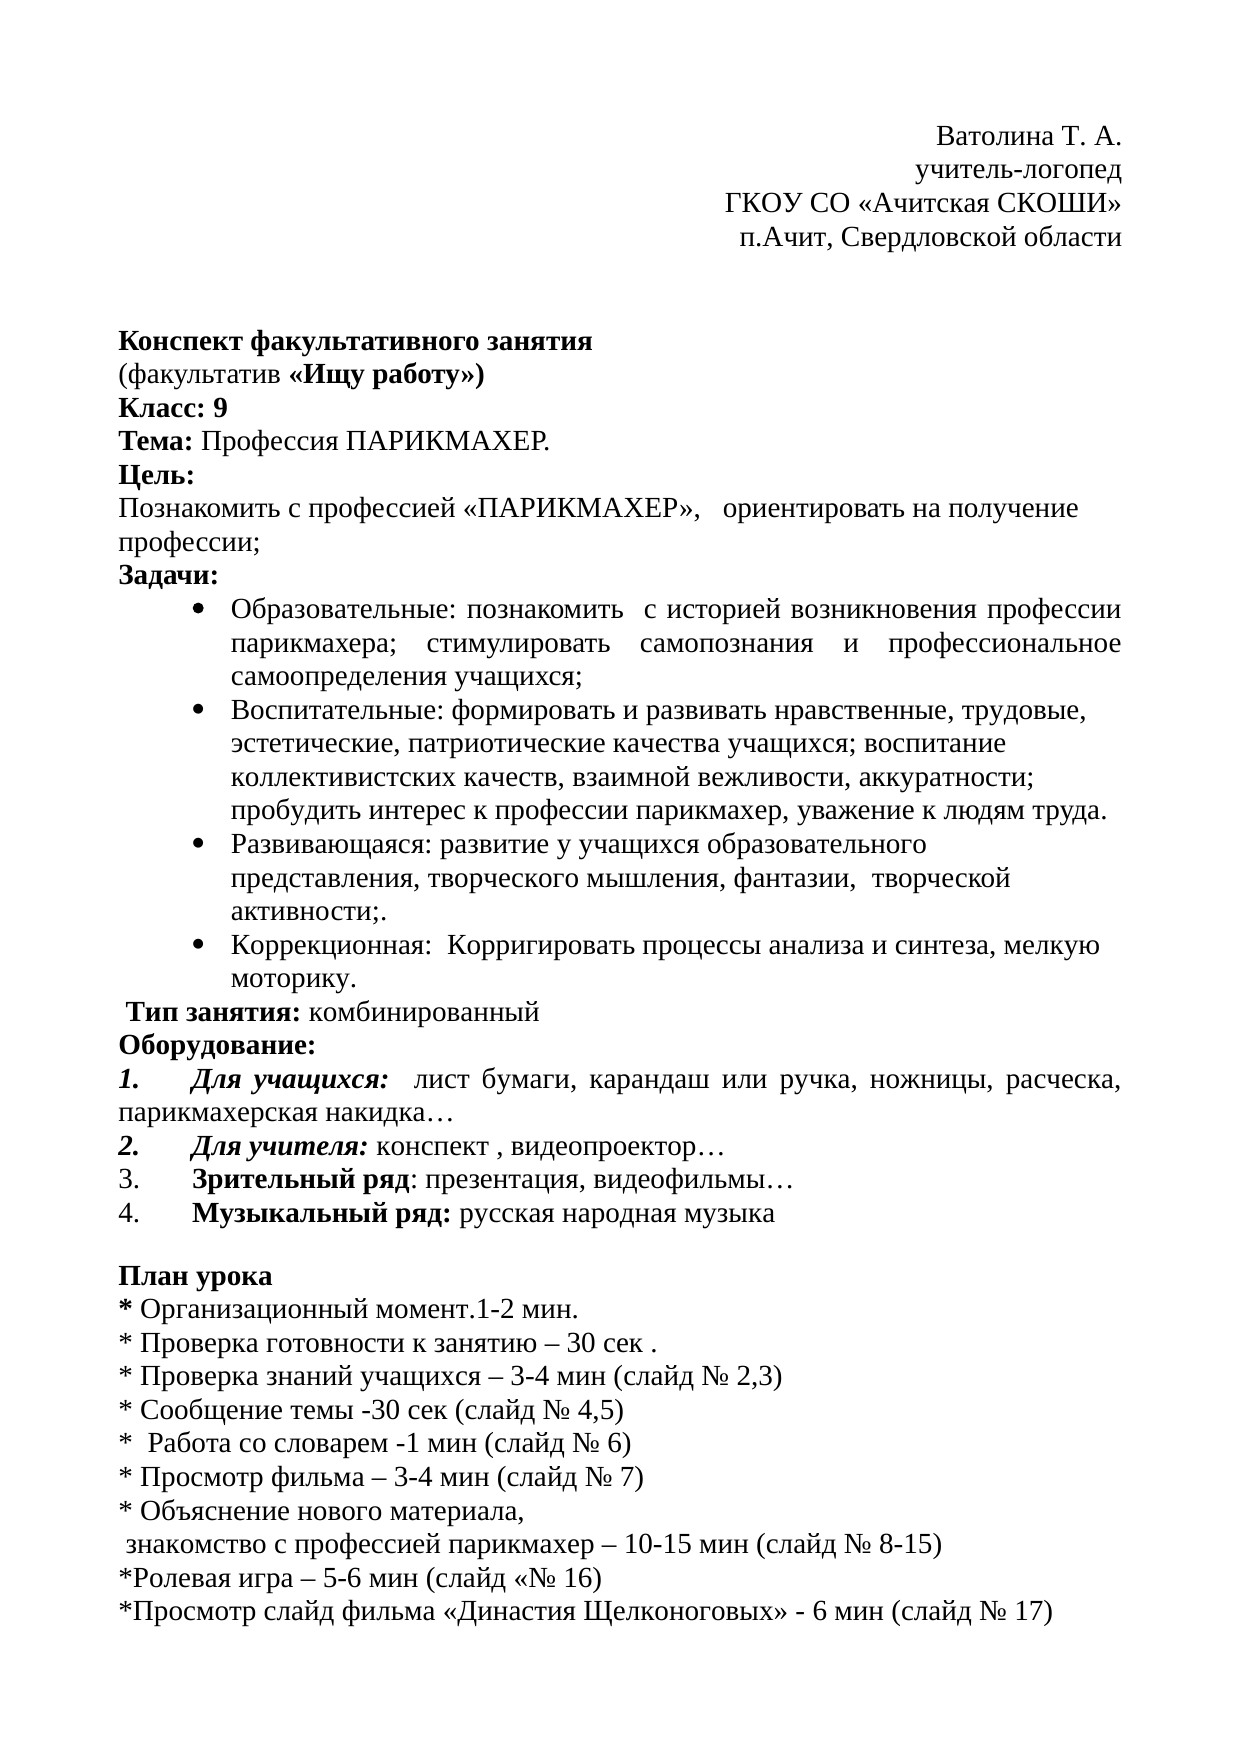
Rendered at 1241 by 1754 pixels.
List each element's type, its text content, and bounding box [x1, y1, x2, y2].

list Музыкальный ряд: русская народная музыка [118, 1195, 1122, 1229]
text Оборудование: [118, 1027, 1122, 1061]
text Конспект факультативного занятия [118, 323, 1122, 356]
text (факультатив «Ищу работу») [118, 356, 1122, 390]
text Класс: 9 [118, 390, 1122, 423]
list Коррекционная: Корригировать процессы анализа и синтеза, мелкую моторику. [193, 927, 1122, 994]
text * Проверка знаний учащихся – 3-4 мин (слайд № 2,3) [118, 1358, 1122, 1392]
list Воспитательные: формировать и развивать нравственные, трудовые, эстетические, патриотические качества учащихся; воспитание коллективистских качеств, взаимной вежливости, аккуратности; пробудить интерес к профессии парикмахер, уважение к людям труда. [193, 692, 1122, 826]
list Для учителя: конспект , видеопроектор… [118, 1128, 1122, 1162]
text знакомство с профессией парикмахер – 10-15 мин (слайд № 8-15) [118, 1526, 1122, 1560]
text Цель: [118, 457, 1122, 490]
text *Просмотр слайд фильма «Династия Щелконоговых» - 6 мин (слайд № 17) [118, 1593, 1122, 1627]
text * Работа со словарем -1 мин (слайд № 6) [118, 1426, 1122, 1459]
text Тип занятия: комбинированный [118, 994, 1122, 1027]
list Зрительный ряд: презентация, видеофильмы… [118, 1162, 1122, 1195]
list Развивающаяся: развитие у учащихся образовательного представления, творческого мышления, фантазии, творческой активности;. [193, 826, 1122, 927]
text * Объяснение нового материала, [118, 1493, 1122, 1526]
text Ватолина Т. А. [118, 118, 1122, 152]
text Познакомить с профессией «ПАРИКМАХЕР», ориентировать на получение профессии; Задачи: [118, 490, 1122, 591]
text * Проверка готовности к занятию – 30 сек . [118, 1325, 1122, 1358]
text п.Ачит, Свердловской области [118, 219, 1122, 252]
text *Ролевая игра – 5-6 мин (слайд «№ 16) [118, 1560, 1122, 1593]
text * Организационный момент.1-2 мин. [118, 1291, 1122, 1325]
text ГКОУ СО «Ачитская СКОШИ» [118, 185, 1122, 219]
text План урока [118, 1258, 1122, 1291]
text * Сообщение темы -30 сек (слайд № 4,5) [118, 1392, 1122, 1426]
list Для учащихся: лист бумаги, карандаш или ручка, ножницы, расческа, парикмахерская накидка… [118, 1061, 1122, 1128]
list Образовательные: познакомить с историей возникновения профессии парикмахера; стимулировать самопознания и профессиональное самоопределения учащихся; [193, 591, 1122, 692]
text Тема: Профессия ПАРИКМАХЕР. [118, 423, 1122, 457]
text учитель-логопед [118, 152, 1122, 185]
text * Просмотр фильма – 3-4 мин (слайд № 7) [118, 1459, 1122, 1493]
